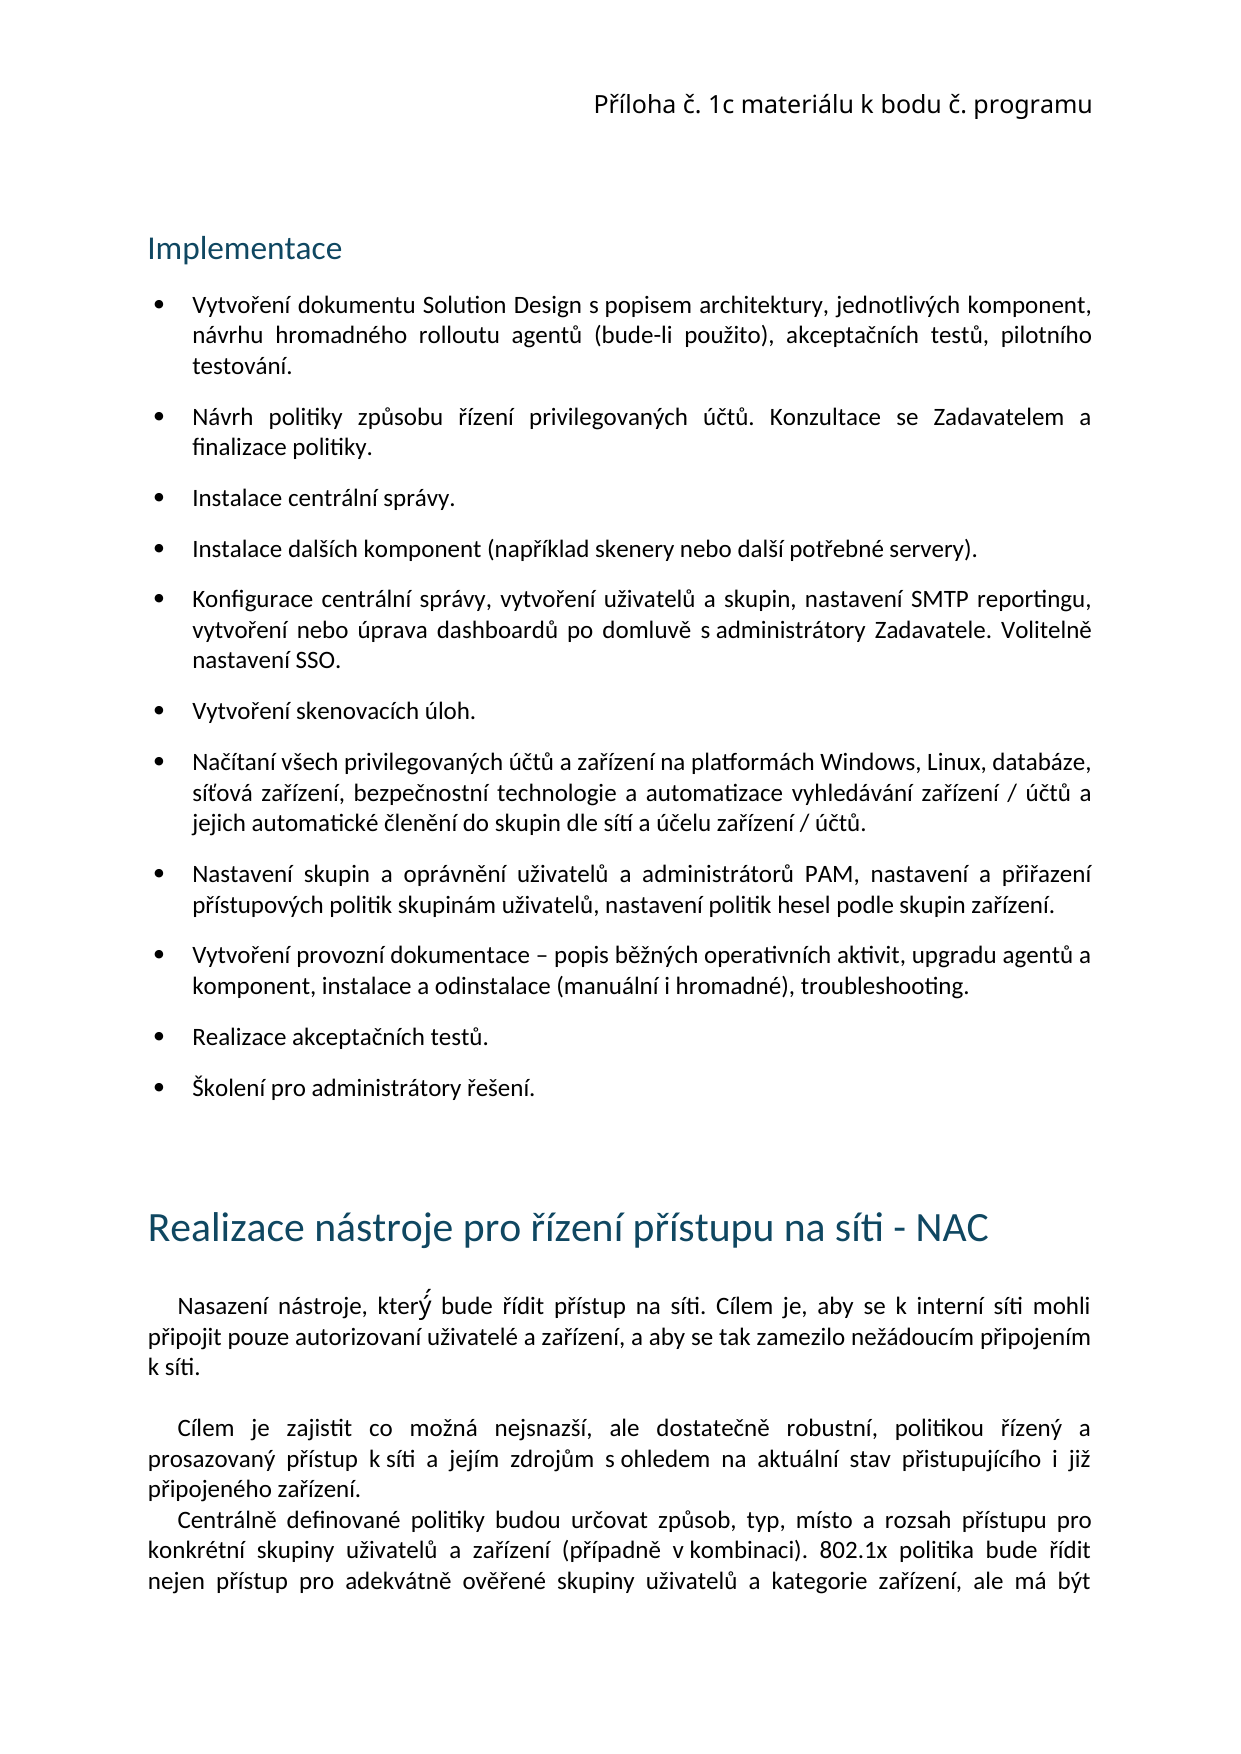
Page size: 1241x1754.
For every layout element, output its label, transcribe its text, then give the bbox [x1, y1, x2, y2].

list Konfigurace centrální správy, vytvoření uživatelů a skupin, nastavení SMTP reportingu, vytvoření nebo úprava dashboardů po domluvě s administrátory Zadavatele. Volitelně nastavení SSO. [154, 584, 1093, 675]
list Realizace akceptačních testů. [154, 1021, 1093, 1051]
list Nastavení skupin a oprávnění uživatelů a administrátorů PAM, nastavení a přiřazení přístupových politik skupinám uživatelů, nastavení politik hesel podle skupin zařízení. [154, 858, 1093, 919]
list Vytvoření skenovacích úloh. [154, 696, 1093, 726]
list Školení pro administrátory řešení. [154, 1072, 1093, 1102]
text Cílem je zajistit co možná nejsnazší, ale dostatečně robustní, politikou řízený a prosazovaný přístup k síti a jejím zdrojům s ohledem na aktuální stav přistupujícího i již připojeného zařízení. [148, 1413, 1093, 1504]
list Návrh politiky způsobu řízení privilegovaných účtů. Konzultace se Zadavatelem a finalizace politiky. [154, 401, 1093, 462]
list Načítaní všech privilegovaných účtů a zařízení na platformách Windows, Linux, databáze, síťová zařízení, bezpečnostní technologie a automatizace vyhledávání zařízení / účtů a jejich automatické členění do skupin dle sítí a účelu zařízení / účtů. [154, 746, 1093, 838]
list Instalace centrální správy. [154, 482, 1093, 512]
text Nasazení nástroje, který́ bude řídit přístup na síti. Cílem je, aby se k interní síti mohli připojit pouze autorizovaní uživatelé a zařízení, a aby se tak zamezilo nežádoucím připojením k síti. [148, 1291, 1093, 1382]
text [148, 1504, 1093, 1596]
subtitle Implementace [147, 227, 1093, 267]
list Instalace dalších komponent (například skenery nebo další potřebné servery). [154, 533, 1093, 563]
subtitle Realizace nástroje pro řízení přístupu na síti - NAC [148, 1201, 1093, 1252]
list Vytvoření provozní dokumentace – popis běžných operativních aktivit, upgradu agentů a komponent, instalace a odinstalace (manuální i hromadné), troubleshooting. [154, 939, 1093, 1001]
list Vytvoření dokumentu Solution Design s popisem architektury, jednotlivých komponent, návrhu hromadného rolloutu agentů (bude-li použito), akceptačních testů, pilotního testování. [154, 289, 1093, 380]
